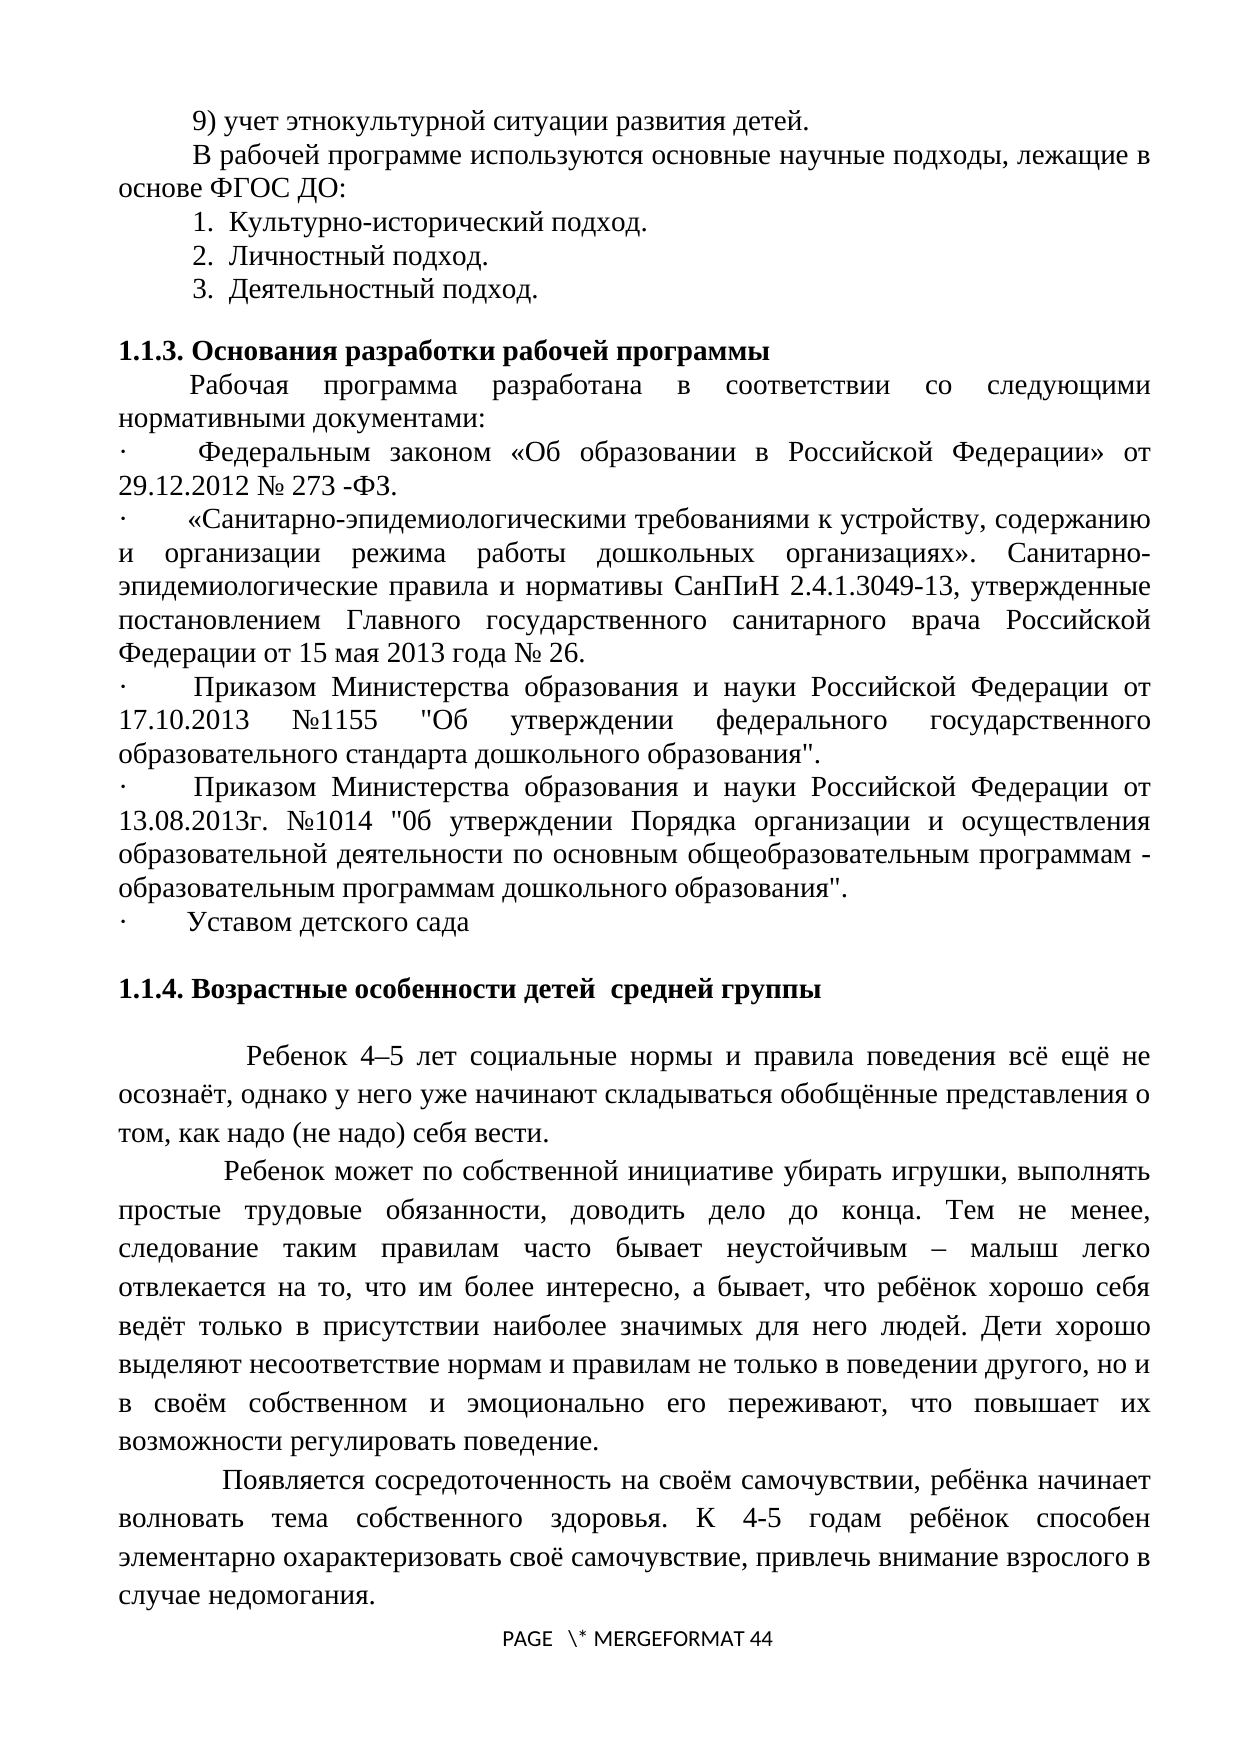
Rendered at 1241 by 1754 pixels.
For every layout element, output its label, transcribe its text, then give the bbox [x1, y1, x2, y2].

text · Приказом Министерства образования и науки Российской Федерации от 13.08.2013г. №1014 "0б утверждении Порядка организации и осуществления образовательной деятельности по основным общеобразовательным программам - образовательным программам дошкольного образования". [118, 769, 1152, 904]
text · Приказом Министерства образования и науки Российской Федерации от 17.10.2013 №1155 "Об утверждении федерального государственного образовательного стандарта дошкольного образования". [118, 669, 1152, 769]
text 9) учет этнокультурной ситуации развития детей. [118, 103, 1152, 137]
text 2. Личностный подход. [118, 238, 1152, 271]
text Появляется сосредоточенность на своём самочувствии, ребёнка начинает волновать тема собственного здоровья. К 4-5 годам ребёнок способен элементарно охарактеризовать своё самочувствие, привлечь внимание взрослого в случае недомогания. [118, 1462, 1152, 1611]
text Ребенок может по собственной инициативе убирать игрушки, выполнять простые трудовые обязанности, доводить дело до конца. Тем не менее, следование таким правилам часто бывает неустойчивым – малыш легко отвлекается на то, что им более интересно, а бывает, что ребёнок хорошо себя ведёт только в присутствии наиболее значимых для него людей. Дети хорошо выделяют несоответствие нормам и правилам не только в поведении другого, но и в своём собственном и эмоционально его переживают, что повышает их возможности регулировать поведение. [118, 1153, 1152, 1457]
text · Уставом детского сада [118, 904, 1152, 937]
text В рабочей программе используются основные научные подходы, лежащие в основе ФГОС ДО: [118, 137, 1152, 204]
text Рабочая программа разработана в соответствии со следующими нормативными документами: [118, 367, 1152, 434]
text · Федеральным законом «Об образовании в Российской Федерации» от 29.12.2012 № 273 -ФЗ. [118, 434, 1152, 501]
text Ребенок 4–5 лет социальные нормы и правила поведения всё ещё не осознаёт, однако у него уже начинают складываться обобщённые представления о том, как надо (не надо) себя вести. [118, 1038, 1152, 1148]
text 1.1.4. Возрастные особенности детей средней группы [118, 971, 1152, 1004]
text 3. Деятельностный подход. [118, 271, 1152, 305]
text 1.1.3. Основания разработки рабочей программы [118, 333, 1152, 367]
text · «Санитарно-эпидемиологическими требованиями к устройству, содержанию и организации режима работы дошкольных организациях». Санитарно-эпидемиологические правила и нормативы СанПиН 2.4.1.3049-13, утвержденные постановлением Главного государственного санитарного врача Российской Федерации от 15 мая 2013 года № 26. [118, 501, 1152, 669]
text 1. Культурно-исторический подход. [118, 204, 1152, 238]
